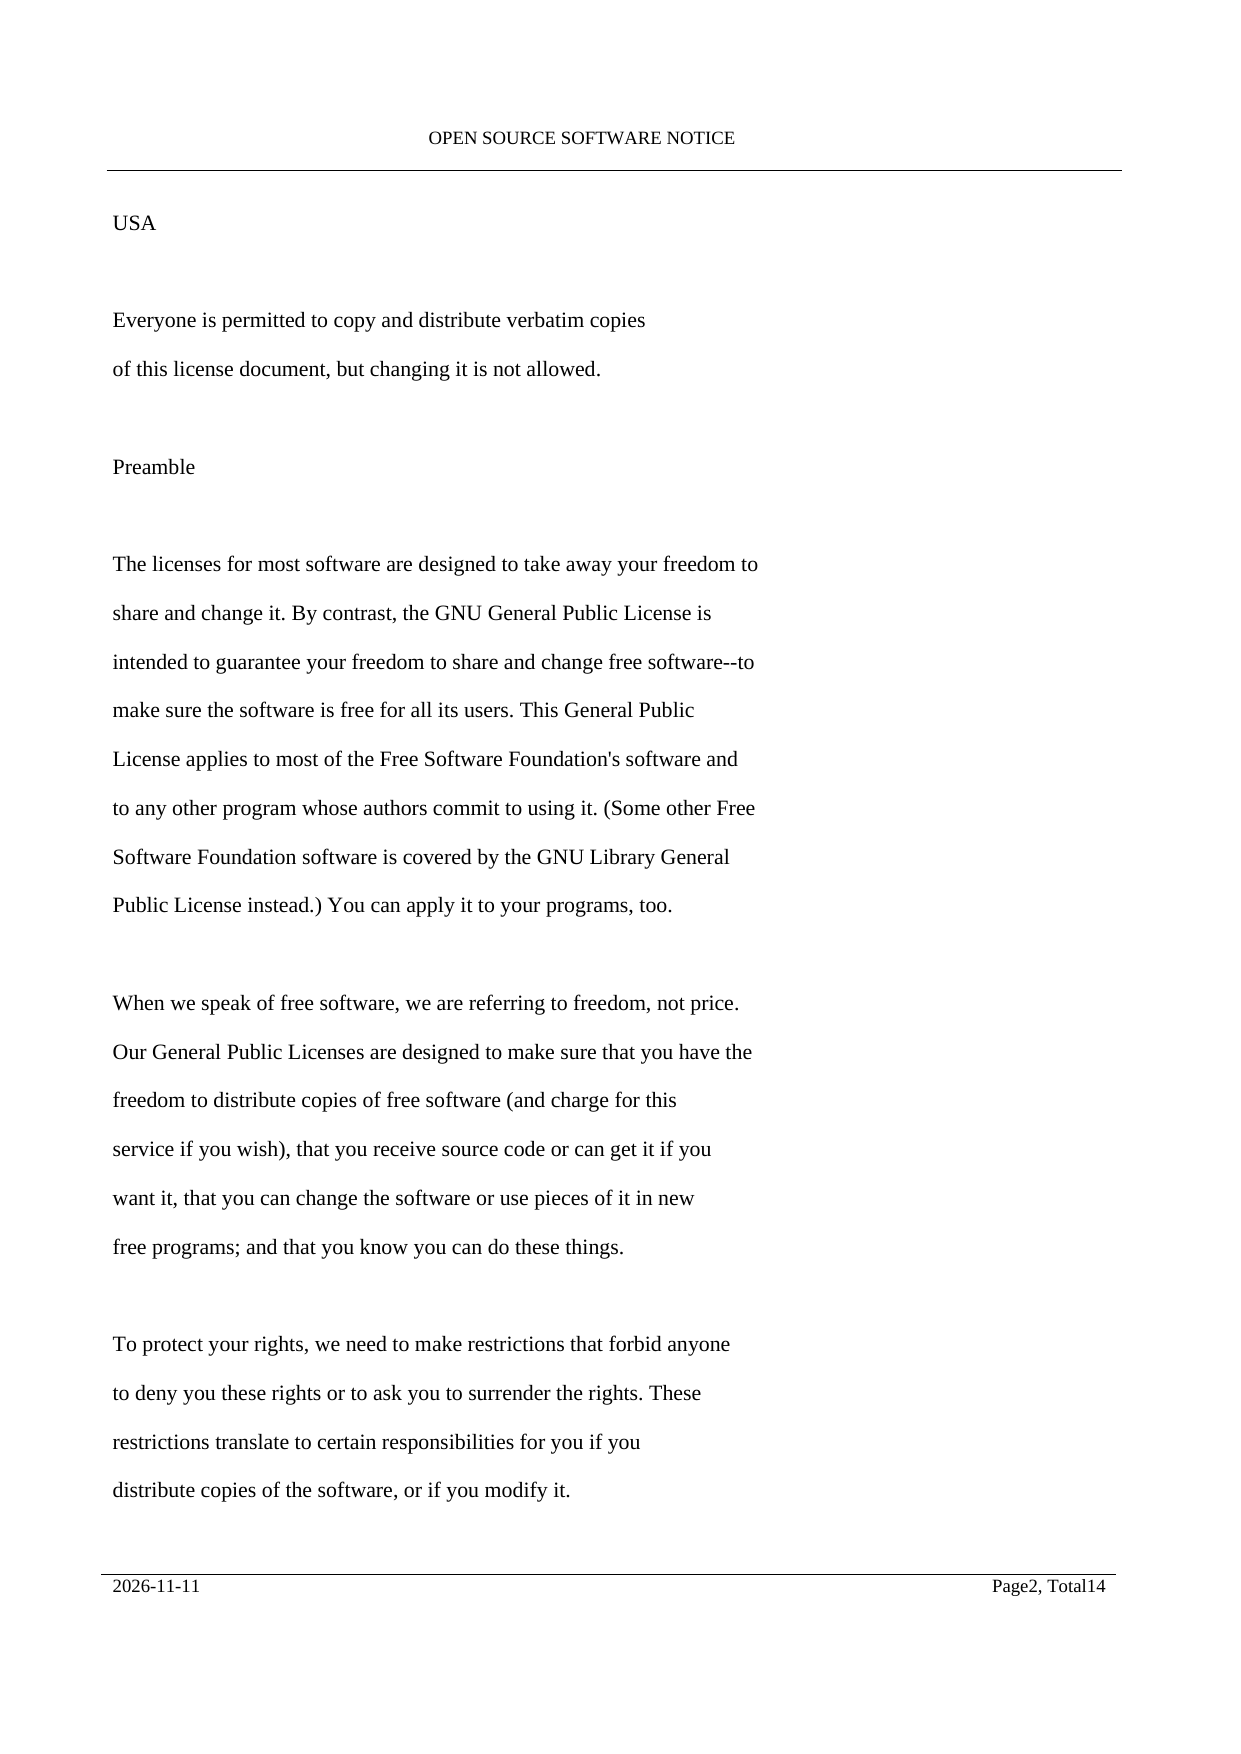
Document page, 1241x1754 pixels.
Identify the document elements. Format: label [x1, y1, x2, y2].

text [112, 206, 1128, 1506]
